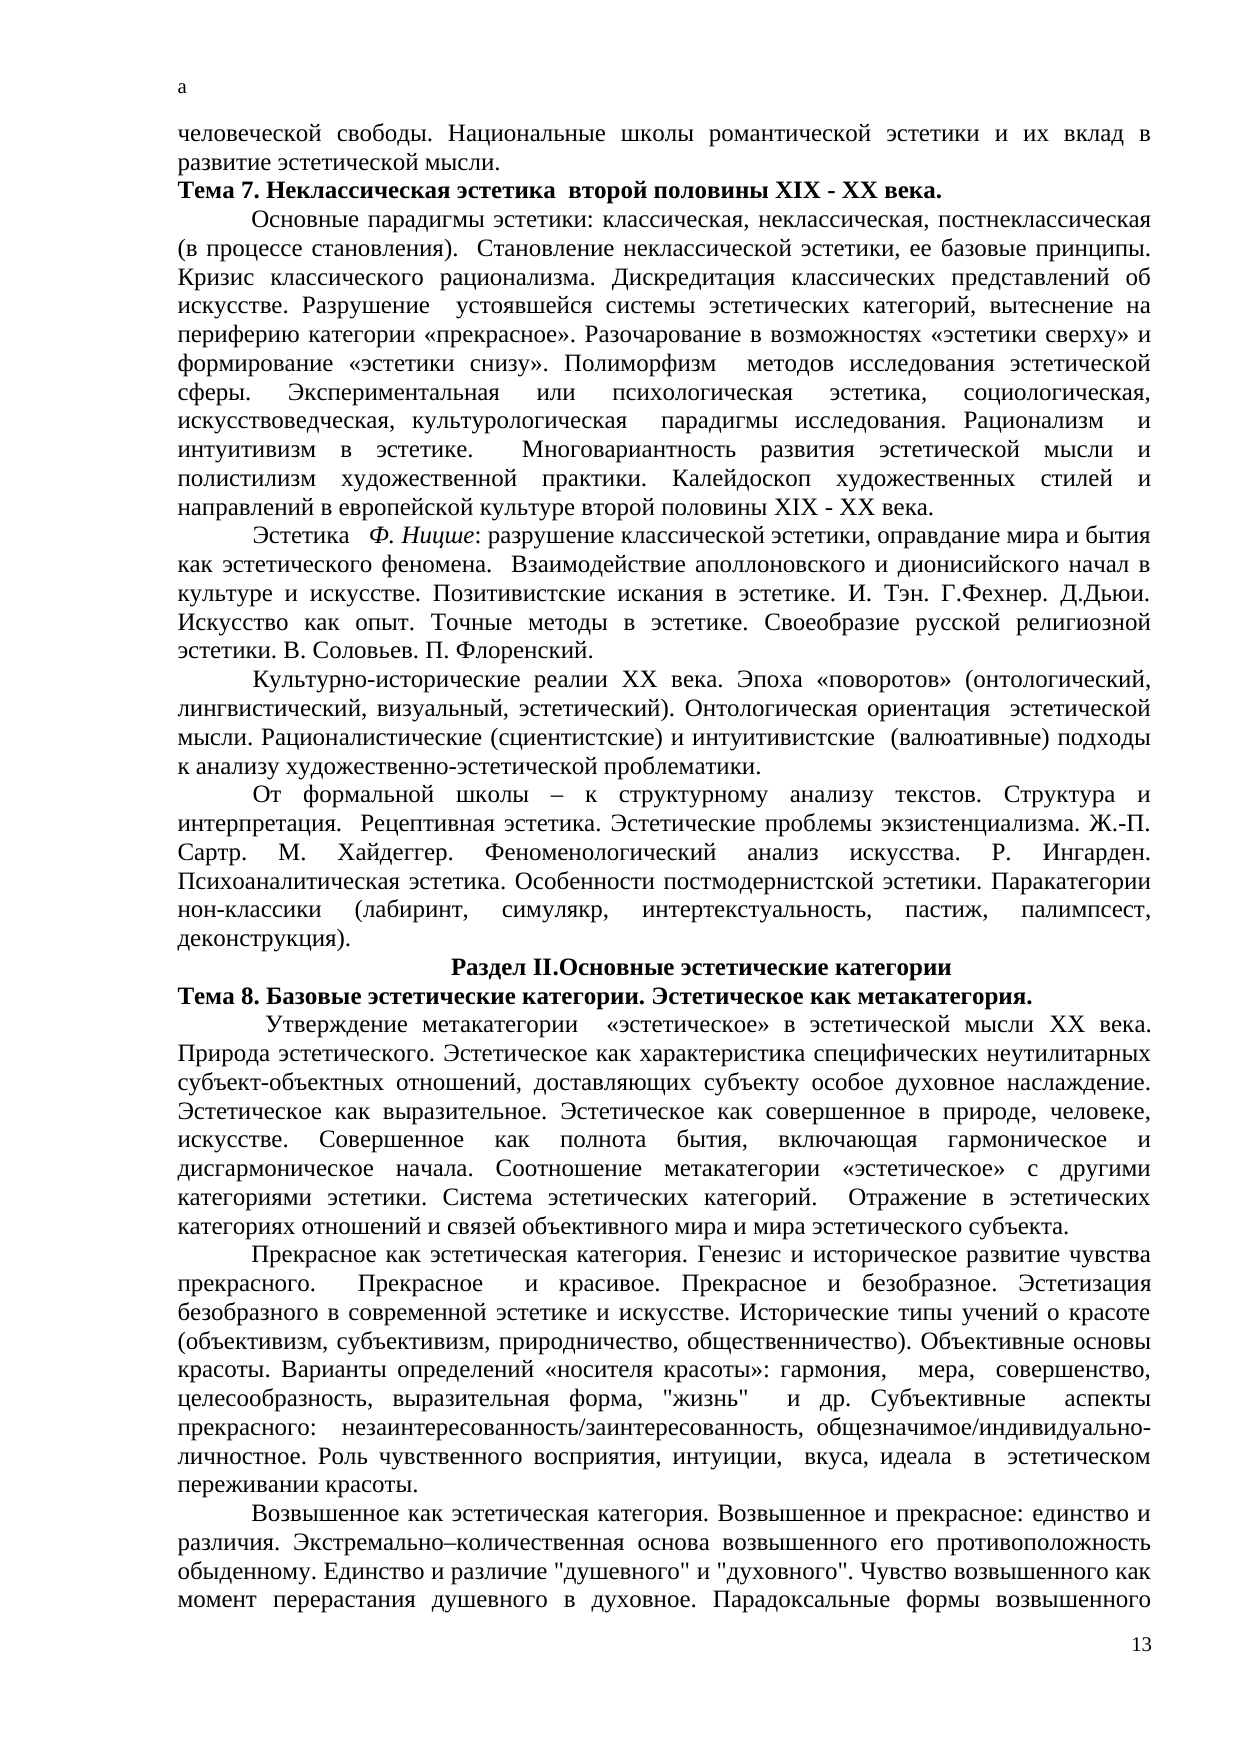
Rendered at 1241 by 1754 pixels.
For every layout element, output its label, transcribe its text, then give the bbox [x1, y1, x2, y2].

text Утверждение метакатегории «эстетическое» в эстетической мысли XX века. Природа эстетического. Эстетическое как характеристика специфических неутилитарных субъект-объектных отношений, доставляющих субъекту особое духовное наслаждение. Эстетическое как выразительное. Эстетическое как совершенное в природе, человеке, искусстве. Совершенное как полнота бытия, включающая гармоническое и дисгармоническое начала. Соотношение метакатегории «эстетическое» с другими категориями эстетики. Система эстетических категорий. Отражение в эстетических категориях отношений и связей объективного мира и мира эстетического субъекта. [177, 1009, 1152, 1239]
text Прекрасное как эстетическая категория. Генезис и историческое развитие чувства прекрасного. Прекрасное и красивое. Прекрасное и безобразное. Эстетизация безобразного в современной эстетике и искусстве. Исторические типы учений о красоте (объективизм, субъективизм, природничество, общественничество). Объективные основы красоты. Варианты определений «носителя красоты»: гармония, мера, совершенство, целесообразность, выразительная форма, "жизнь" и др. Субъективные аспекты прекрасного: незаинтересованность/заинтересованность, общезначимое/индивидуально-личностное. Роль чувственного восприятия, интуиции, вкуса, идеала в эстетическом переживании красоты. [177, 1239, 1152, 1498]
text От формальной школы – к структурному анализу текстов. Структура и интерпретация. Рецептивная эстетика. Эстетические проблемы экзистенциализма. Ж.-П. Сартр. М. Хайдеггер. Феноменологический анализ искусства. Р. Ингарден. Психоаналитическая эстетика. Особенности постмодернистской эстетики. Паракатегории нон-классики (лабиринт, симулякр, интертекстуальность, пастиж, палимпсест, деконструкция). [177, 779, 1152, 952]
text Культурно-исторические реалии XX века. Эпоха «поворотов» (онтологический, лингвистический, визуальный, эстетический). Онтологическая ориентация эстетической мысли. Рационалистические (сциентистские) и интуитивистские (валюативные) подходы к анализу художественно-эстетической проблематики. [177, 664, 1152, 779]
text Тема 7. Неклассическая эстетика второй половины XIX - XX века. [177, 176, 1152, 204]
text Тема 8. Базовые эстетические категории. Эстетическое как метакатегория. [177, 981, 1152, 1009]
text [177, 1498, 1152, 1613]
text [177, 118, 1152, 176]
text Раздел II.Основные эстетические категории [177, 952, 1152, 981]
text Эстетика Ф. Ницше: разрушение классической эстетики, оправдание мира и бытия как эстетического феномена. Взаимодействие аполлоновского и дионисийского начал в культуре и искусстве. Позитивистские искания в эстетике. И. Тэн. Г.Фехнер. Д.Дьюи. Искусство как опыт. Точные методы в эстетике. Своеобразие русской религиозной эстетики. В. Соловьев. П. Флоренский. [177, 521, 1152, 664]
text Основные парадигмы эстетики: классическая, неклассическая, постнеклассическая (в процессе становления). Становление неклассической эстетики, ее базовые принципы. Кризис классического рационализма. Дискредитация классических представлений об искусстве. Разрушение устоявшейся системы эстетических категорий, вытеснение на периферию категории «прекрасное». Разочарование в возможностях «эстетики сверху» и формирование «эстетики снизу». Полиморфизм методов исследования эстетической сферы. Экспериментальная или психологическая эстетика, социологическая, искусствоведческая, культурологическая парадигмы исследования. Рационализм и интуитивизм в эстетике. Многовариантность развития эстетической мысли и полистилизм художественной практики. Калейдоскоп художественных стилей и направлений в европейской культуре второй половины XIX - XX века. [177, 204, 1152, 521]
